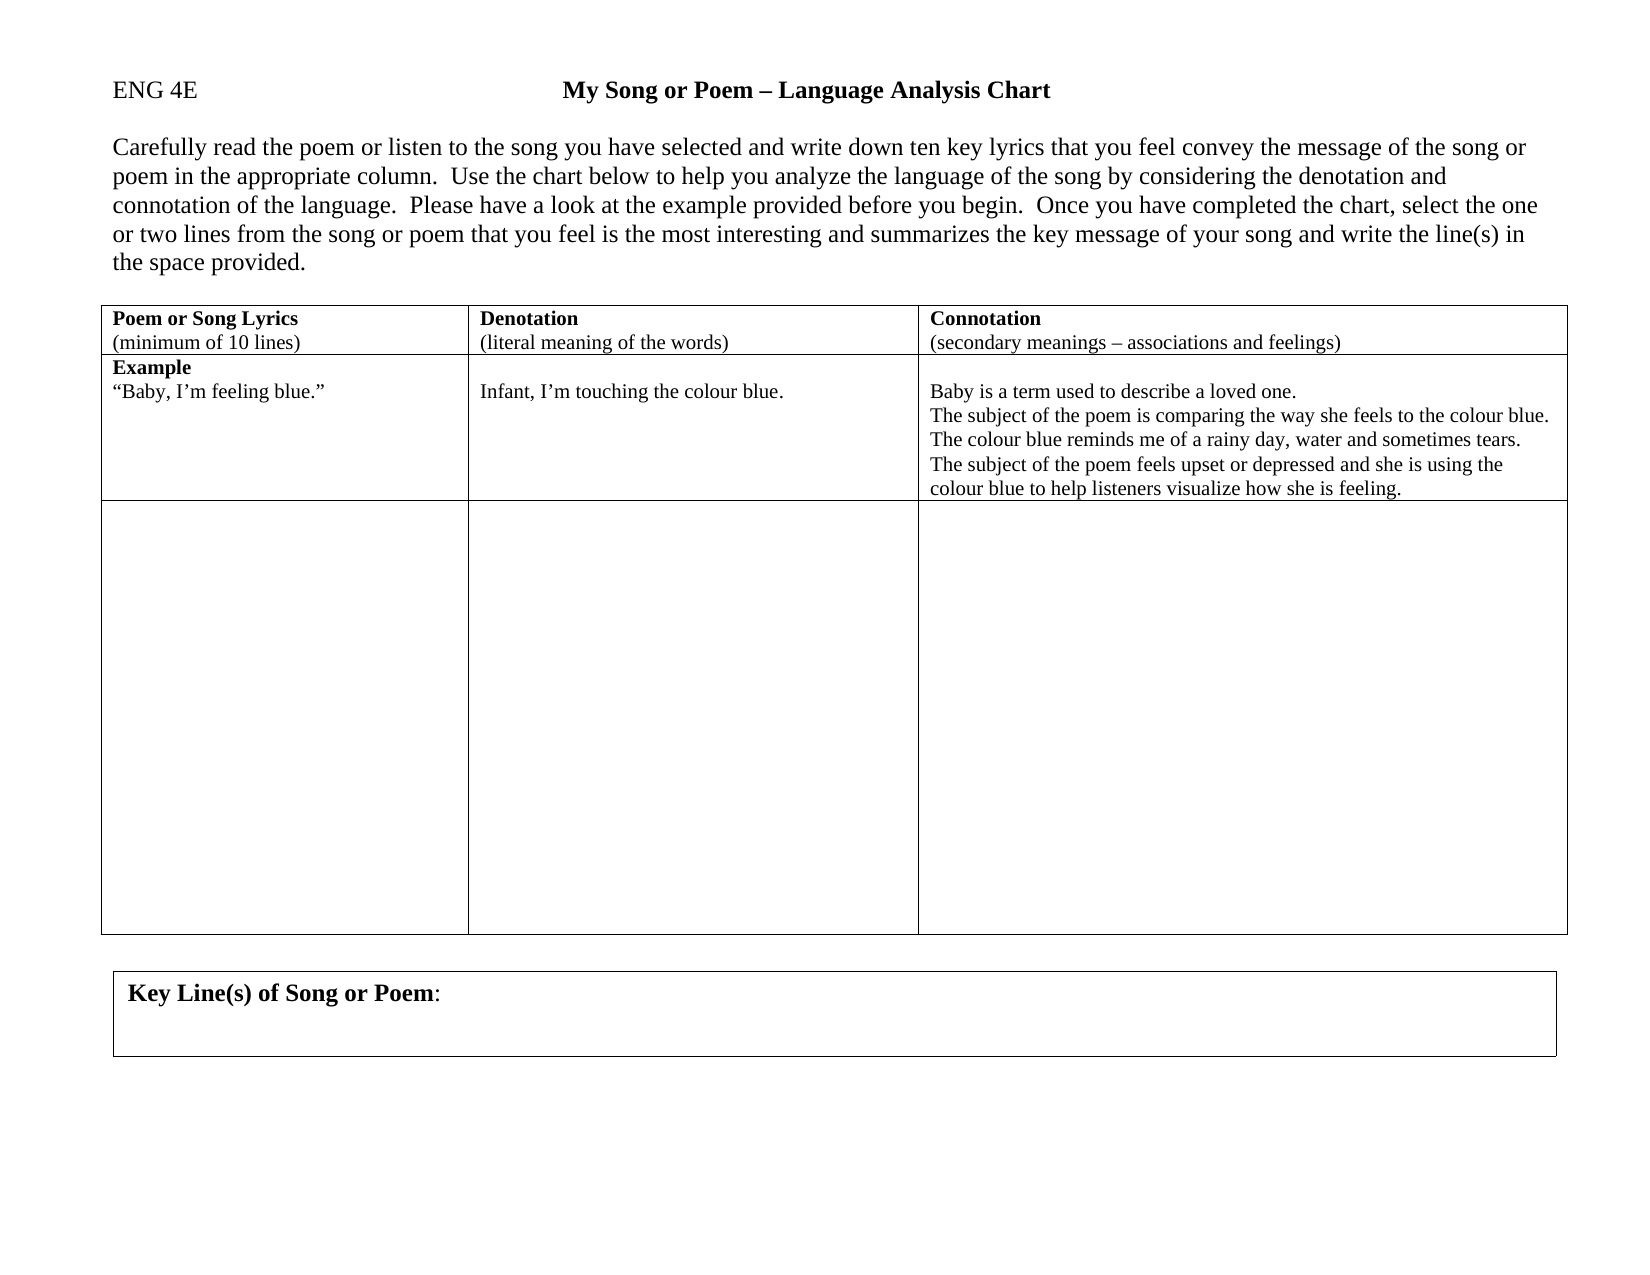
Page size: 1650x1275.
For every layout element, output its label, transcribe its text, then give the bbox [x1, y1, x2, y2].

table_cell Baby is a term used to describe a loved one. The subject of the poem is comparing the way she feels to the colour blue. The colour blue reminds me of a rainy day, water and sometimes tears. The subject of the poem feels upset or depressed and she is using the colour blue to help listeners visualize how she is feeling. [919, 355, 1567, 499]
table_header Denotation (literal meaning of the words) [469, 306, 918, 354]
text ENG 4E My Song or Poem – Language Analysis Chart [112, 75, 1556, 104]
table_cell [102, 501, 468, 934]
table_cell Example “Baby, I’m feeling blue.” [102, 355, 468, 499]
text Carefully read the poem or listen to the song you have selected and write down ten key lyrics that you feel convey the message of the song or poem in the appropriate column. Use the chart below to help you analyze the language of the song by considering the denotation and connotation of the language. Please have a look at the example provided before you begin. Once you have completed the chart, select the one or two lines from the song or poem that you feel is the most interesting and summarizes the key message of your song and write the line(s) in the space provided. [112, 132, 1556, 276]
table_cell Infant, I’m touching the colour blue. [469, 355, 918, 499]
table_cell [469, 501, 918, 934]
table_header Connotation (secondary meanings – associations and feelings) [919, 306, 1567, 354]
table_header Poem or Song Lyrics (minimum of 10 lines) [102, 306, 468, 354]
table_cell [919, 501, 1567, 934]
